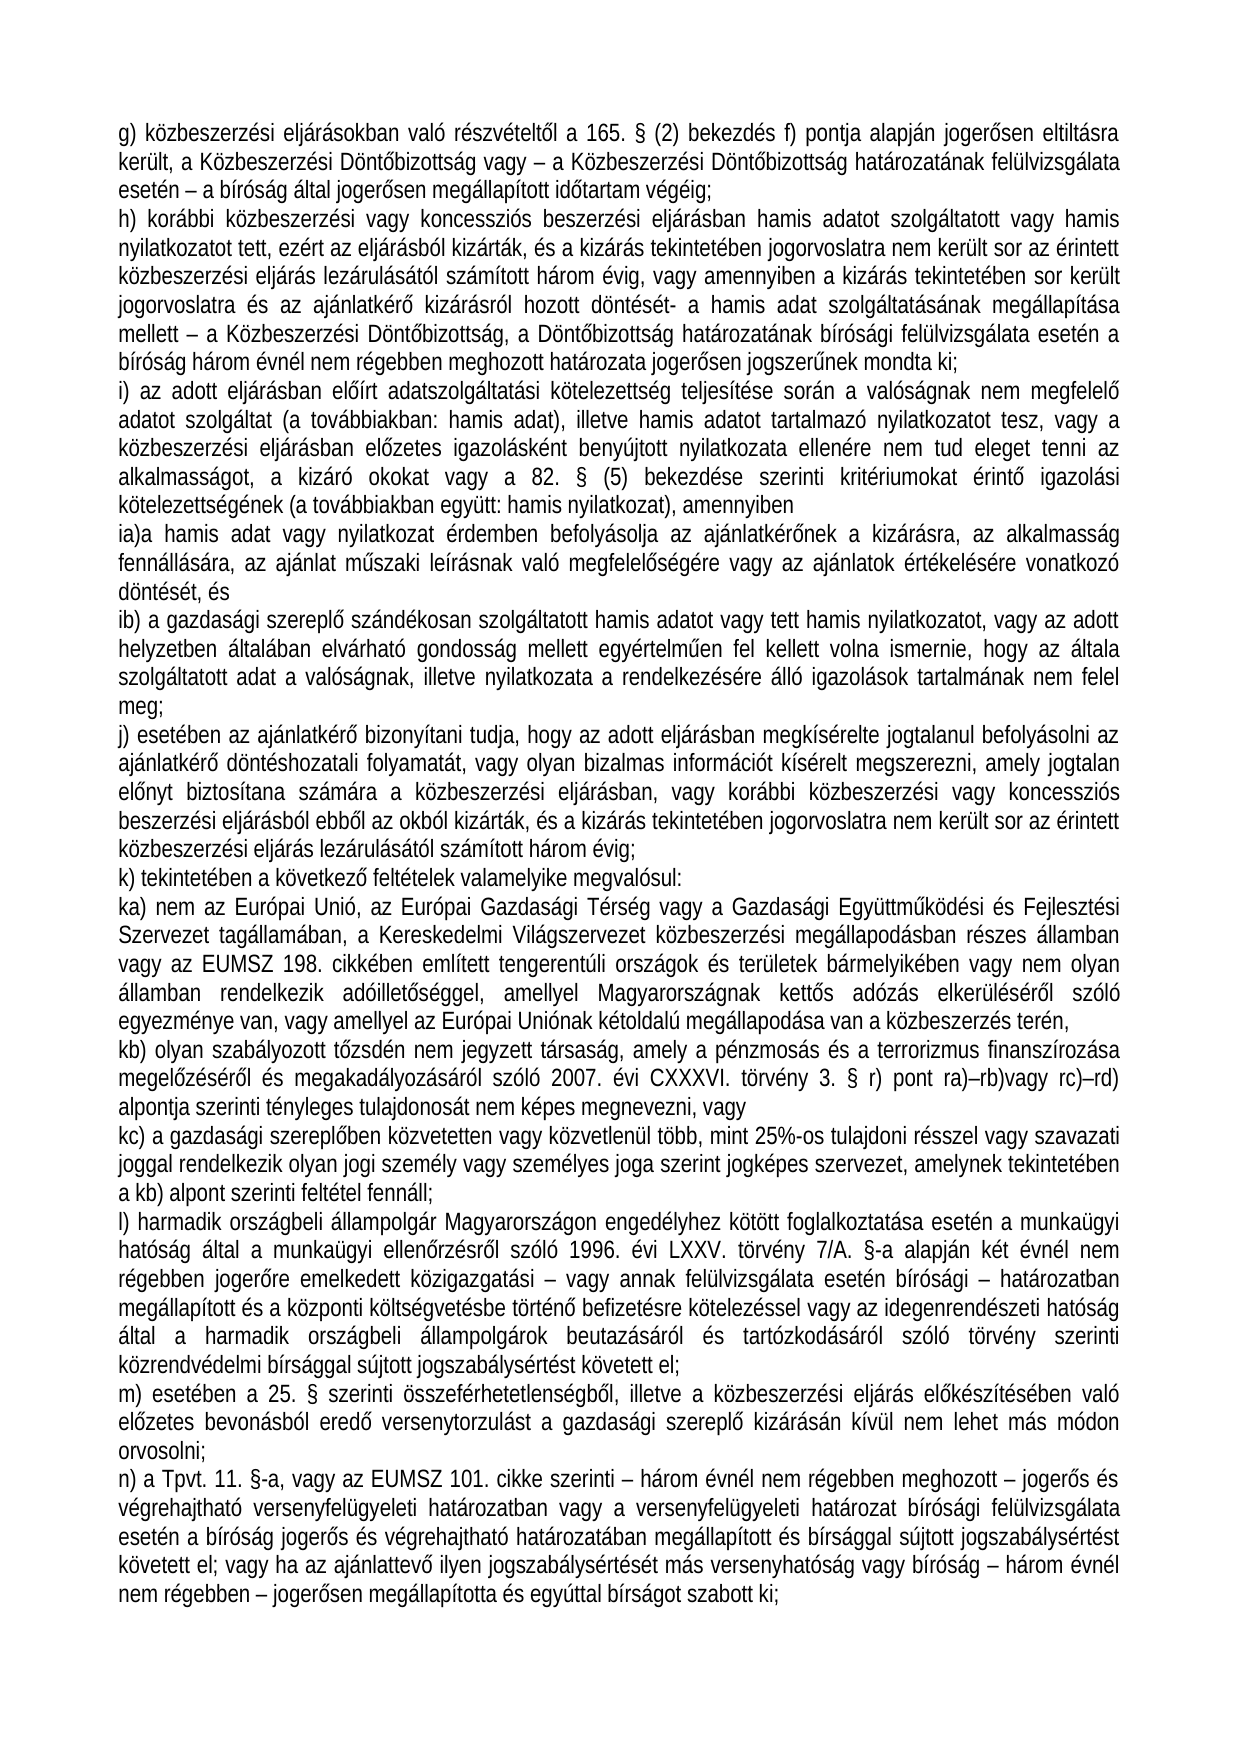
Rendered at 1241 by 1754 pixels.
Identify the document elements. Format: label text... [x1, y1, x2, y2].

text kc) a gazdasági szereplőben közvetetten vagy közvetlenül több, mint 25%-os tulajdoni résszel vagy szavazati joggal rendelkezik olyan jogi személy vagy személyes joga szerint jogképes szervezet, amelynek tekintetében a kb) alpont szerinti feltétel fennáll; [118, 1121, 1122, 1207]
text ib) a gazdasági szereplő szándékosan szolgáltatott hamis adatot vagy tett hamis nyilatkozatot, vagy az adott helyzetben általában elvárható gondosság mellett egyértelműen fel kellett volna ismernie, hogy az általa szolgáltatott adat a valóságnak, illetve nyilatkozata a rendelkezésére álló igazolások tartalmának nem felel meg; [118, 605, 1122, 720]
text ia)a hamis adat vagy nyilatkozat érdemben befolyásolja az ajánlatkérőnek a kizárásra, az alkalmasság fennállására, az ajánlat műszaki leírásnak való megfelelőségére vagy az ajánlatok értékelésére vonatkozó döntését, és [118, 519, 1122, 605]
text g) közbeszerzési eljárásokban való részvételtől a 165. § (2) bekezdés f) pontja alapján jogerősen eltiltásra került, a Közbeszerzési Döntőbizottság vagy – a Közbeszerzési Döntőbizottság határozatának felülvizsgálata esetén – a bíróság által jogerősen megállapított időtartam végéig; [118, 118, 1122, 204]
text k) tekintetében a következő feltételek valamelyike megvalósul: [118, 863, 1122, 892]
text m) esetében a 25. § szerinti összeférhetetlenségből, illetve a közbeszerzési eljárás előkészítésében való előzetes bevonásból eredő versenytorzulást a gazdasági szereplő kizárásán kívül nem lehet más módon orvosolni; [118, 1378, 1122, 1464]
text n) a Tpvt. 11. §-a, vagy az EUMSZ 101. cikke szerinti – három évnél nem régebben meghozott – jogerős és végrehajtható versenyfelügyeleti határozatban vagy a versenyfelügyeleti határozat bírósági felülvizsgálata esetén a bíróság jogerős és végrehajtható határozatában megállapított és bírsággal sújtott jogszabálysértést követett el; vagy ha az ajánlattevő ilyen jogszabálysértését más versenyhatóság vagy bíróság – három évnél nem régebben – jogerősen megállapította és egyúttal bírságot szabott ki; [118, 1464, 1122, 1608]
text ka) nem az Európai Unió, az Európai Gazdasági Térség vagy a Gazdasági Együttműködési és Fejlesztési Szervezet tagállamában, a Kereskedelmi Világszervezet közbeszerzési megállapodásban részes államban vagy az EUMSZ 198. cikkében említett tengerentúli országok és területek bármelyikében vagy nem olyan államban rendelkezik adóilletőséggel, amellyel Magyarországnak kettős adózás elkerüléséről szóló egyezménye van, vagy amellyel az Európai Uniónak kétoldalú megállapodása van a közbeszerzés terén, [118, 892, 1122, 1035]
text i) az adott eljárásban előírt adatszolgáltatási kötelezettség teljesítése során a valóságnak nem megfelelő adatot szolgáltat (a továbbiakban: hamis adat), illetve hamis adatot tartalmazó nyilatkozatot tesz, vagy a közbeszerzési eljárásban előzetes igazolásként benyújtott nyilatkozata ellenére nem tud eleget tenni az alkalmasságot, a kizáró okokat vagy a 82. § (5) bekezdése szerinti kritériumokat érintő igazolási kötelezettségének (a továbbiakban együtt: hamis nyilatkozat), amennyiben [118, 376, 1122, 519]
text h) korábbi közbeszerzési vagy koncessziós beszerzési eljárásban hamis adatot szolgáltatott vagy hamis nyilatkozatot tett, ezért az eljárásból kizárták, és a kizárás tekintetében jogorvoslatra nem került sor az érintett közbeszerzési eljárás lezárulásától számított három évig, vagy amennyiben a kizárás tekintetében sor került jogorvoslatra és az ajánlatkérő kizárásról hozott döntését- a hamis adat szolgáltatásának megállapítása mellett – a Közbeszerzési Döntőbizottság, a Döntőbizottság határozatának bírósági felülvizsgálata esetén a bíróság három évnél nem régebben meghozott határozata jogerősen jogszerűnek mondta ki; [118, 204, 1122, 376]
text kb) olyan szabályozott tőzsdén nem jegyzett társaság, amely a pénzmosás és a terrorizmus finanszírozása megelőzéséről és megakadályozásáról szóló 2007. évi CXXXVI. törvény 3. § r) pont ra)–rb)vagy rc)–rd) alpontja szerinti tényleges tulajdonosát nem képes megnevezni, vagy [118, 1035, 1122, 1121]
text j) esetében az ajánlatkérő bizonyítani tudja, hogy az adott eljárásban megkísérelte jogtalanul befolyásolni az ajánlatkérő döntéshozatali folyamatát, vagy olyan bizalmas információt kísérelt megszerezni, amely jogtalan előnyt biztosítana számára a közbeszerzési eljárásban, vagy korábbi közbeszerzési vagy koncessziós beszerzési eljárásból ebből az okból kizárták, és a kizárás tekintetében jogorvoslatra nem került sor az érintett közbeszerzési eljárás lezárulásától számított három évig; [118, 720, 1122, 863]
text l) harmadik országbeli állampolgár Magyarországon engedélyhez kötött foglalkoztatása esetén a munkaügyi hatóság által a munkaügyi ellenőrzésről szóló 1996. évi LXXV. törvény 7/A. §-a alapján két évnél nem régebben jogerőre emelkedett közigazgatási – vagy annak felülvizsgálata esetén bírósági – határozatban megállapított és a központi költségvetésbe történő befizetésre kötelezéssel vagy az idegenrendészeti hatóság által a harmadik országbeli állampolgárok beutazásáról és tartózkodásáról szóló törvény szerinti közrendvédelmi bírsággal sújtott jogszabálysértést követett el; [118, 1207, 1122, 1378]
